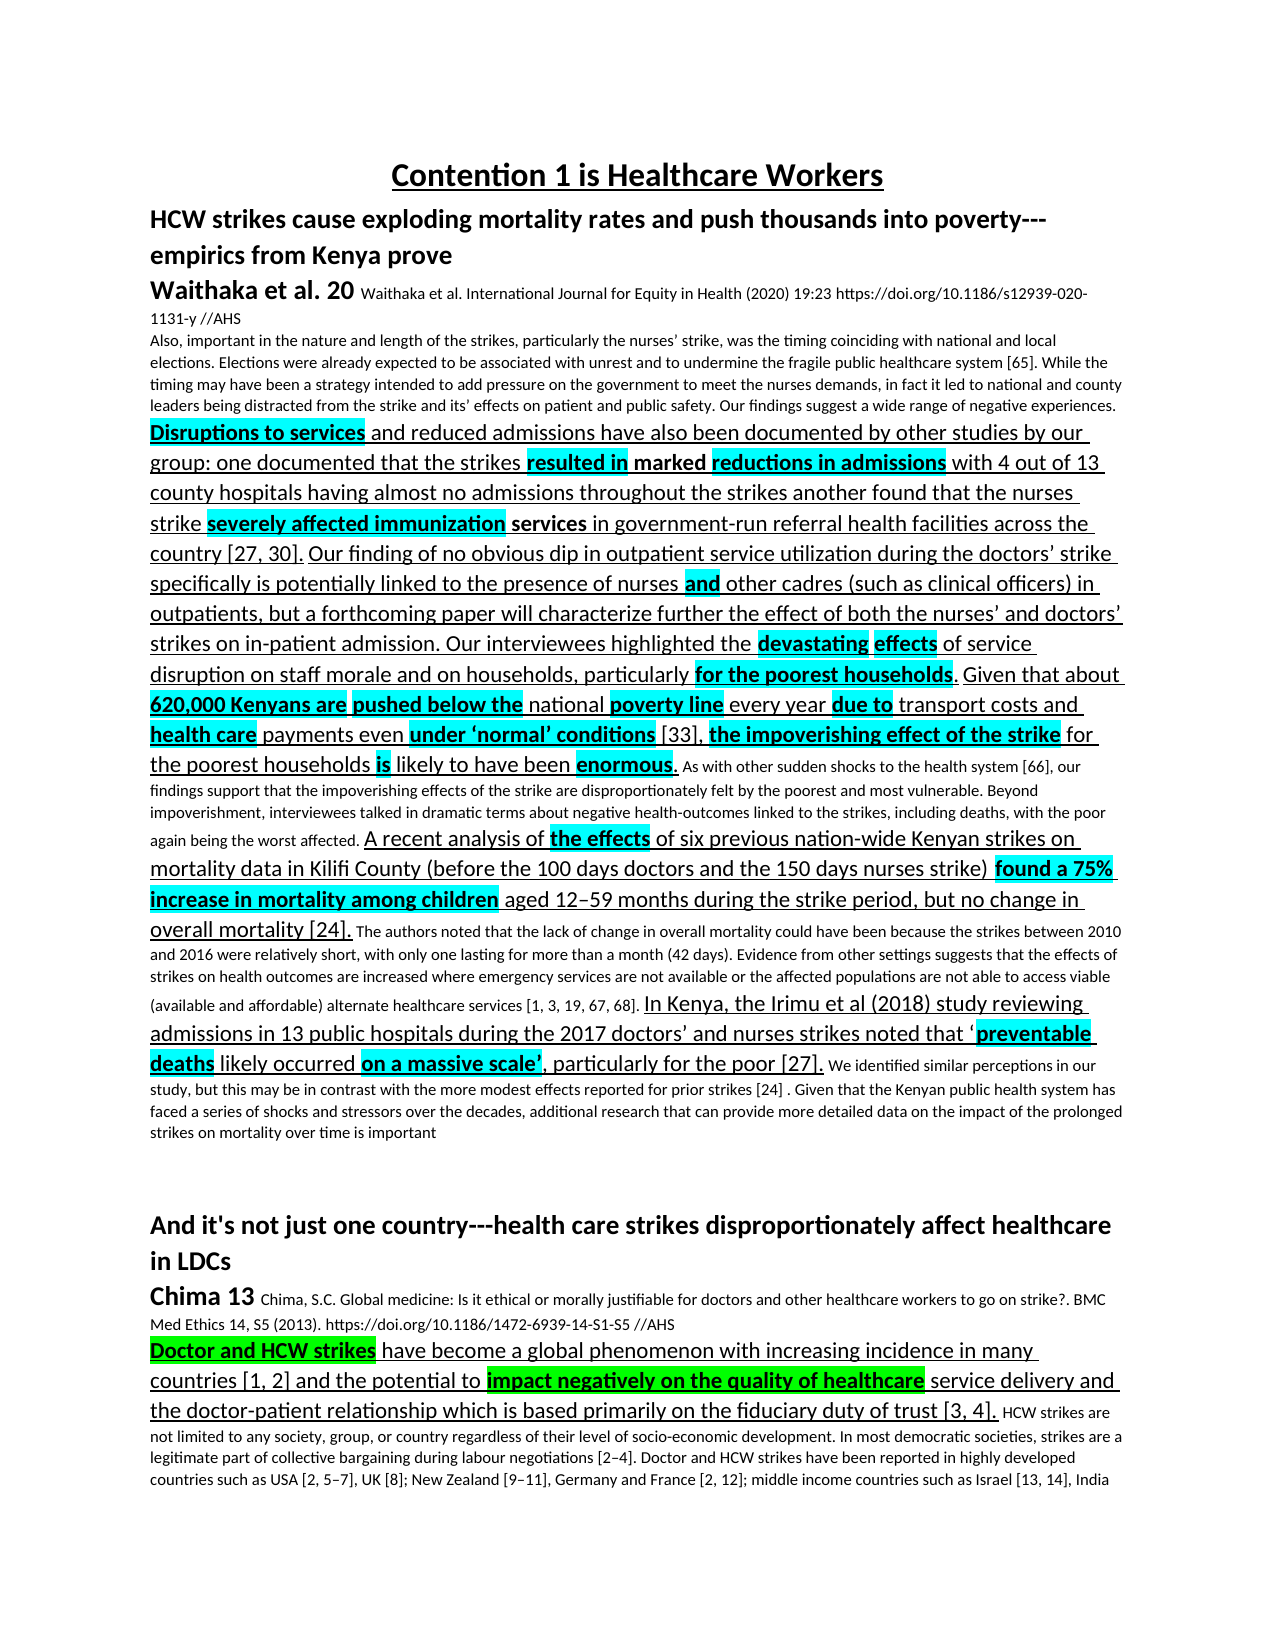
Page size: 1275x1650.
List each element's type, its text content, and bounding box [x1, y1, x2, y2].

subtitle And it's not just one country---health care strikes disproportionately affect healthcare in LDCs Chima 13 Chima, S.C. Global medicine: Is it ethical or morally justifiable for doctors and other healthcare workers to go on strike?. BMC Med Ethics 14, S5 (2013). https://doi.org/10.1186/1472-6939-14-S1-S5 //AHS [150, 1208, 1125, 1334]
text Also, important in the nature and length of the strikes, particularly the nurses’ strike, was the timing coinciding with national and local elections. Elections were already expected to be associated with unrest and to undermine the fragile public healthcare system [65]. While the timing may have been a strategy intended to add pressure on the government to meet the nurses demands, in fact it led to national and county leaders being distracted from the strike and its’ effects on patient and public safety. Our findings suggest a wide range of negative experiences. Disruptions to services and reduced admissions have also been documented by other studies by our group: one documented that the strikes resulted in marked reductions in admissions with 4 out of 13 county hospitals having almost no admissions throughout the strikes another found that the nurses strike severely affected immunization services in government-run referral health facilities across the country [27, 30]. Our finding of no obvious dip in outpatient service utilization during the doctors’ strike specifically is potentially linked to the presence of nurses and other cadres (such as clinical officers) in outpatients, but a forthcoming paper will characterize further the effect of both the nurses’ and doctors’ strikes on in-patient admission. Our interviewees highlighted the devastating effects of service disruption on staff morale and on households, particularly for the poorest households. Given that about 620,000 Kenyans are pushed below the national poverty line every year due to transport costs and health care payments even under ‘normal’ conditions [33], the impoverishing effect of the strike for the poorest households is likely to have been enormous. As with other sudden shocks to the health system [66], our findings support that the impoverishing effects of the strike are disproportionately felt by the poorest and most vulnerable. Beyond impoverishment, interviewees talked in dramatic terms about negative health-outcomes linked to the strikes, including deaths, with the poor again being the worst affected. A recent analysis of the effects of six previous nation-wide Kenyan strikes on mortality data in Kilifi County (before the 100 days doctors and the 150 days nurses strike) found a 75% increase in mortality among children aged 12–59 months during the strike period, but no change in overall mortality [24]. The authors noted that the lack of change in overall mortality could have been because the strikes between 2010 and 2016 were relatively short, with only one lasting for more than a month (42 days). Evidence from other settings suggests that the effects of strikes on health outcomes are increased where emergency services are not available or the affected populations are not able to access viable (available and affordable) alternate healthcare services [1, 3, 19, 67, 68]. In Kenya, the Irimu et al (2018) study reviewing admissions in 13 public hospitals during the 2017 doctors’ and nurses strikes noted that ‘preventable deaths likely occurred on a massive scale’, particularly for the poor [27]. We identified similar perceptions in our study, but this may be in contrast with the more modest effects reported for prior strikes [24] . Given that the Kenyan public health system has faced a series of shocks and stressors over the decades, additional research that can provide more detailed data on the impact of the prolonged strikes on mortality over time is important [150, 330, 1125, 1143]
subtitle HCW strikes cause exploding mortality rates and push thousands into poverty--- empirics from Kenya prove Waithaka et al. 20 Waithaka et al. International Journal for Equity in Health (2020) 19:23 https://doi.org/10.1186/s12939-020-1131-y //AHS [150, 202, 1125, 328]
subtitle Contention 1 is Healthcare Workers [150, 154, 1125, 195]
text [150, 1336, 1125, 1490]
